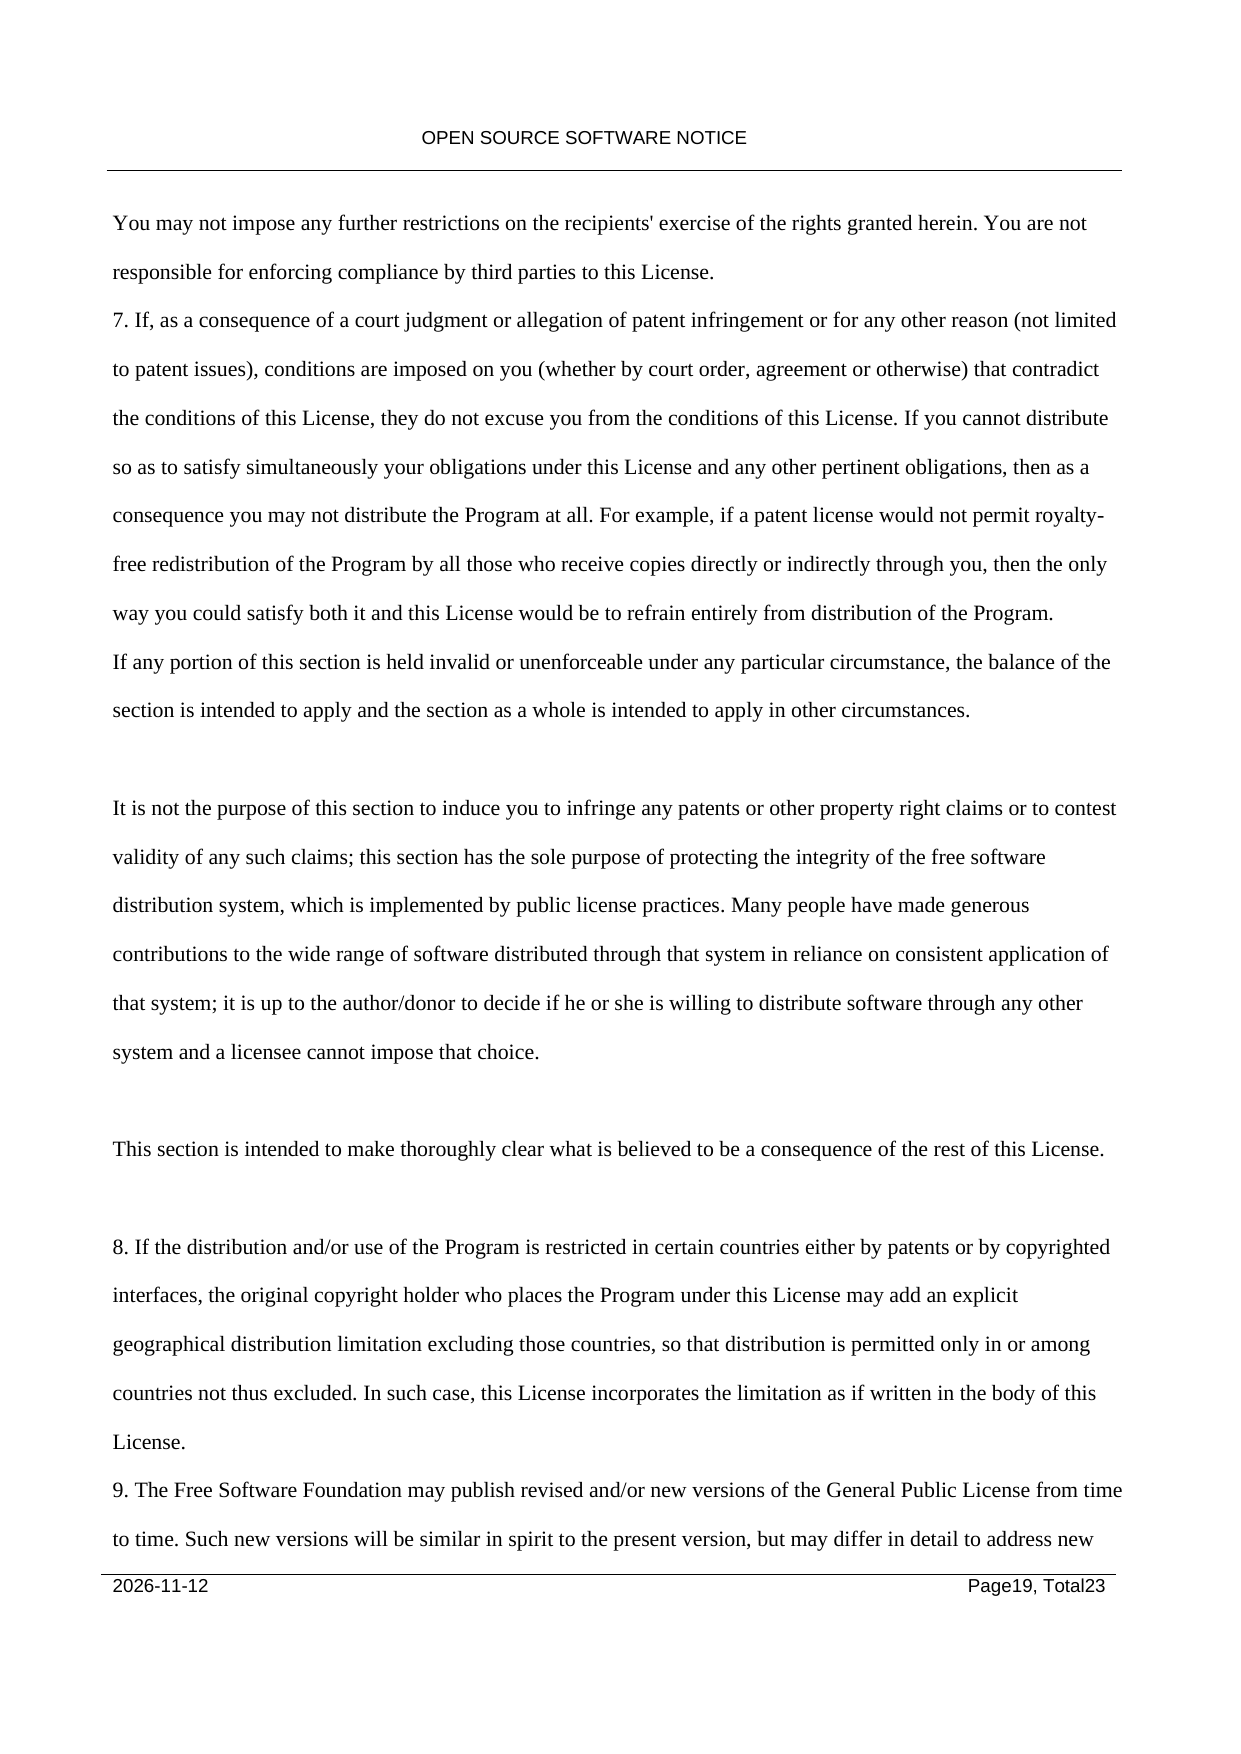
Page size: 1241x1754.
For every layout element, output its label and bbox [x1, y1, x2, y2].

text [112, 206, 1128, 1555]
